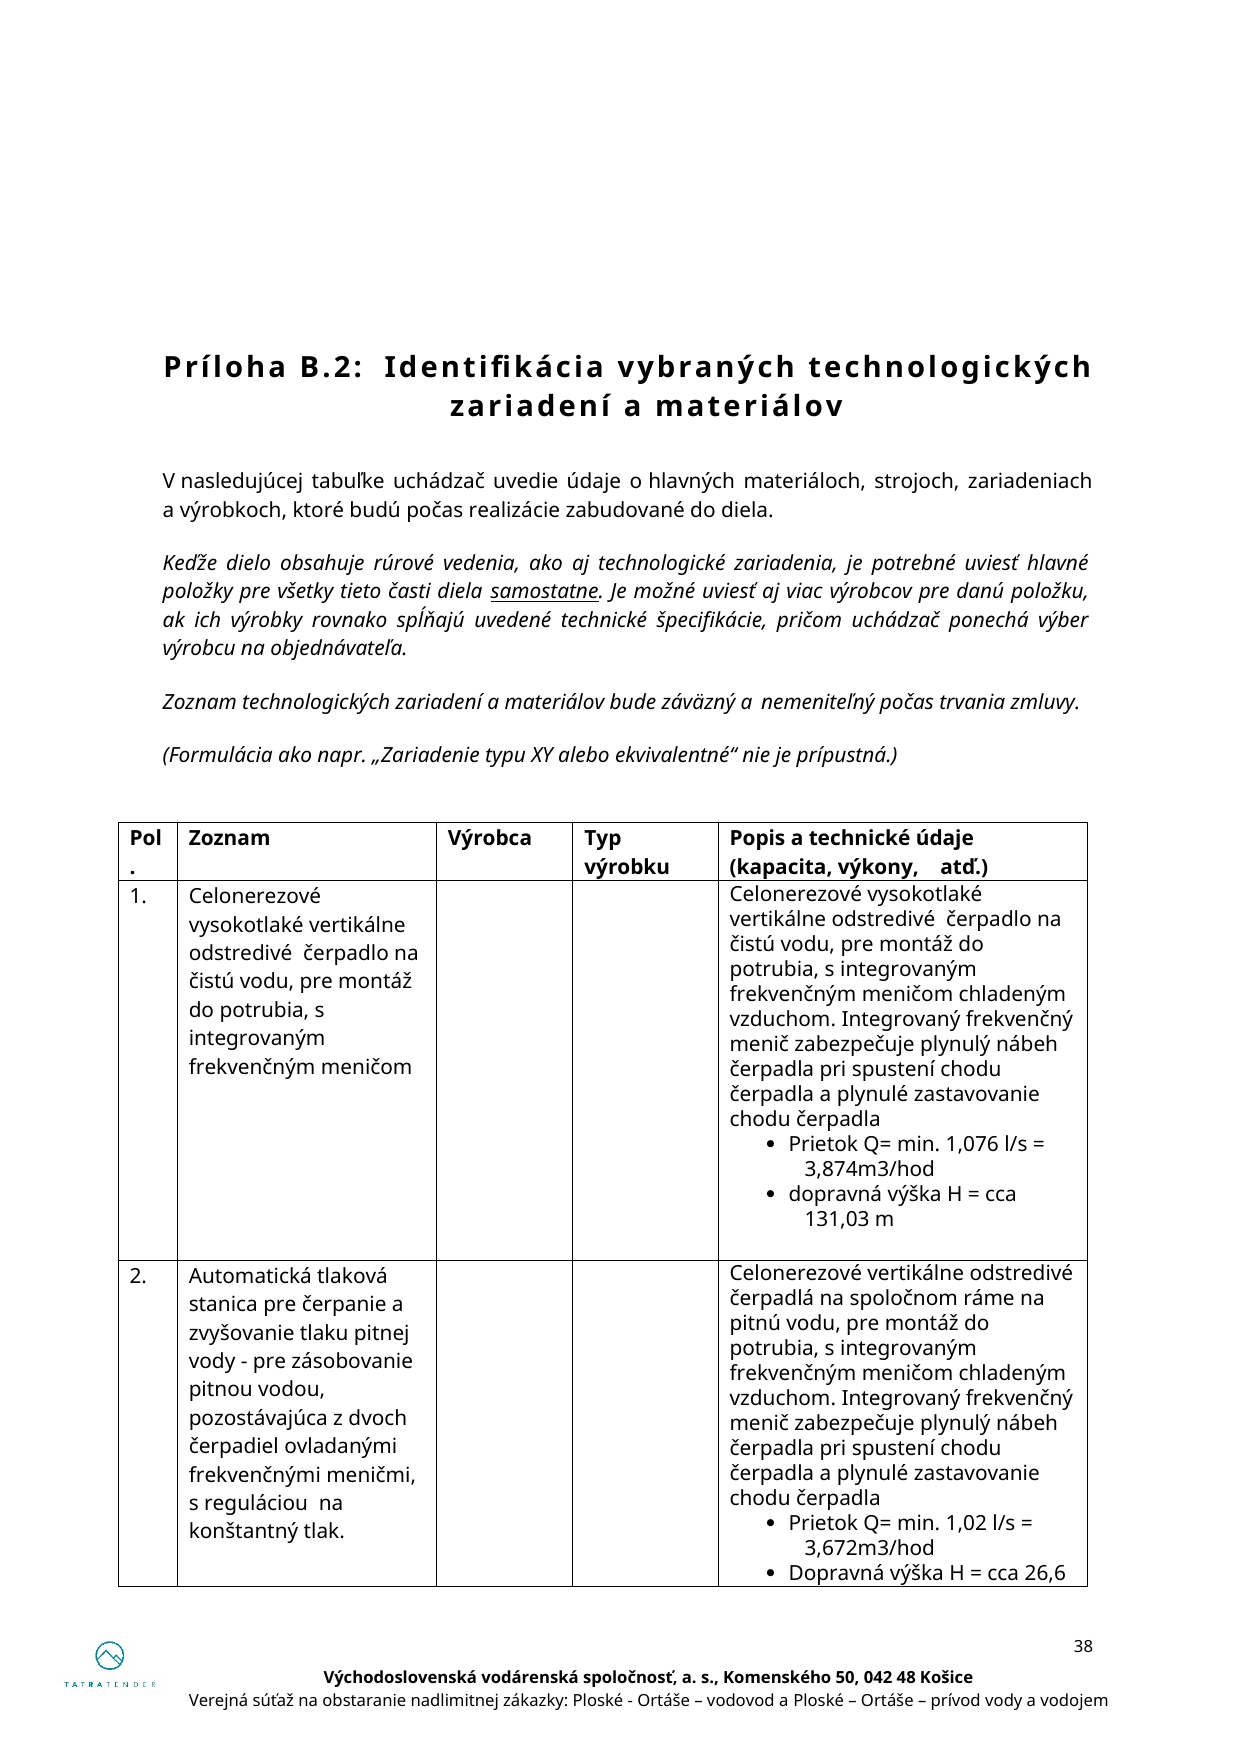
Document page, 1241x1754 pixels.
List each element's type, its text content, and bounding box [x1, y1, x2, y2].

table_cell Celonerezové vysokotlaké vertikálne odstredivé čerpadlo na čistú vodu, pre montáž do potrubia, s integrovaným frekvenčným meničom [178, 881, 436, 1260]
table_header Pol. [119, 823, 177, 880]
table_cell 2. [119, 1261, 177, 1586]
picture [43, 1617, 176, 1711]
table_cell [573, 1261, 718, 1586]
table_cell 1. [119, 881, 177, 1260]
table_header Zoznam [178, 823, 436, 880]
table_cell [178, 1261, 436, 1586]
table_cell [573, 881, 718, 1260]
table_cell [437, 881, 572, 1260]
table_header Výrobca [437, 823, 572, 880]
table_cell Celonerezové vysokotlaké vertikálne odstredivé čerpadlo na čistú vodu, pre montáž do potrubia, s integrovaným frekvenčným meničom chladeným vzduchom. Integrovaný frekvenčný menič zabezpečuje plynulý nábeh čerpadla pri spustení chodu čerpadla a plynulé zastavovanie chodu čerpadla Prietok Q= min. 1,076 l/s = 3,874m3/hod dopravná výška H = cca 131,03 m [719, 881, 1087, 1260]
table_header Typ výrobku [573, 823, 718, 880]
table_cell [719, 1261, 1087, 1586]
text Zoznam technologických zariadení a materiálov bude záväzný a nemeniteľný počas trvania zmluvy. [162, 687, 1093, 715]
text (Formulácia ako napr. „Zariadenie typu XY alebo ekvivalentné“ nie je prípustná.) [162, 740, 1093, 769]
table_header Popis a technické údaje (kapacita, výkony, atď.) [719, 823, 1087, 880]
table_cell [437, 1261, 572, 1586]
text Keďže dielo obsahuje rúrové vedenia, ako aj technologické zariadenia, je potrebné uviesť hlavné položky pre všetky tieto časti diela samostatne. Je možné uviesť aj viac výrobcov pre danú položku, ak ich výrobky rovnako spĺňajú uvedené technické špecifikácie, pričom uchádzač ponechá výber výrobcu na objednávateľa. [162, 548, 1093, 662]
text Príloha B.2: Identifikácia vybraných technologických zariadení a materiálov [162, 346, 1093, 425]
text V nasledujúcej tabuľke uchádzač uvedie údaje o hlavných materiáloch, strojoch, zariadeniach a výrobkoch, ktoré budú počas realizácie zabudované do diela. [162, 466, 1093, 523]
